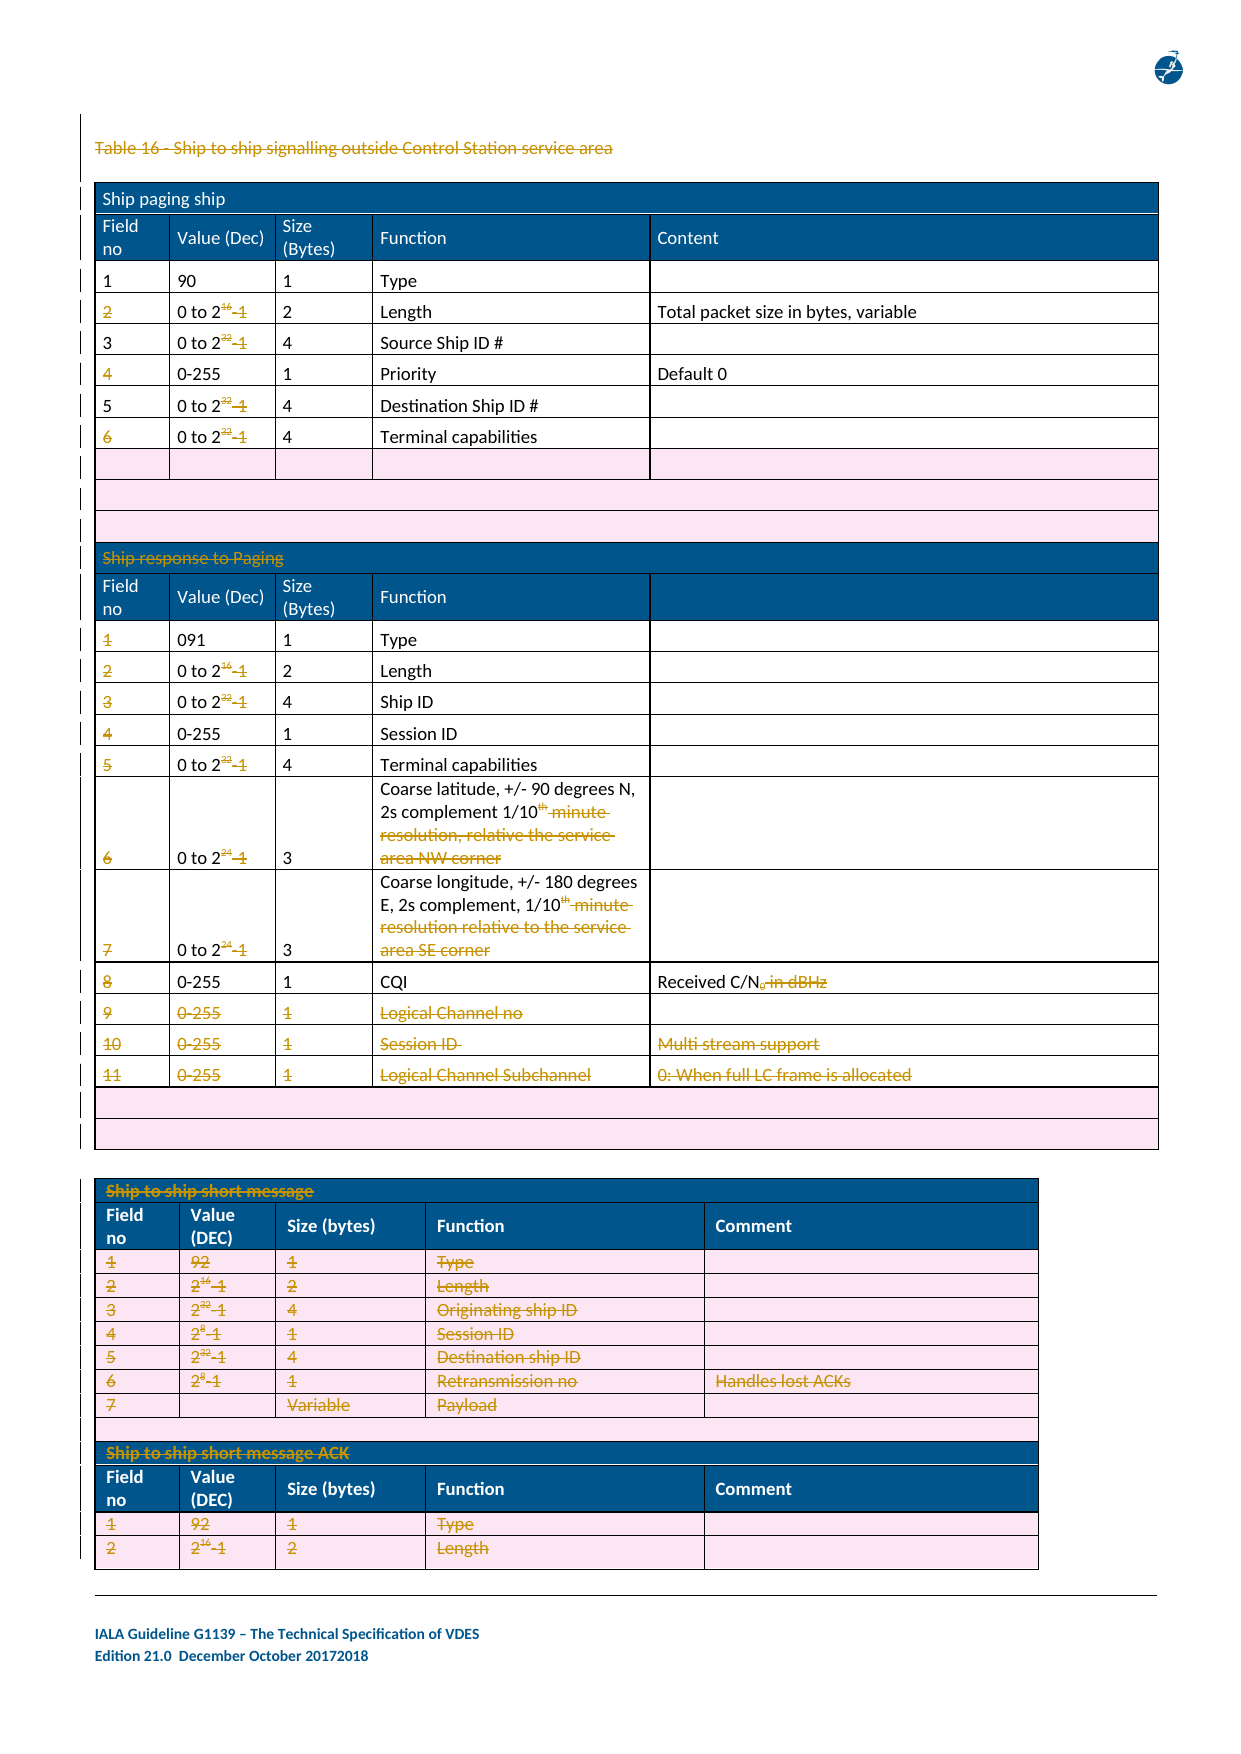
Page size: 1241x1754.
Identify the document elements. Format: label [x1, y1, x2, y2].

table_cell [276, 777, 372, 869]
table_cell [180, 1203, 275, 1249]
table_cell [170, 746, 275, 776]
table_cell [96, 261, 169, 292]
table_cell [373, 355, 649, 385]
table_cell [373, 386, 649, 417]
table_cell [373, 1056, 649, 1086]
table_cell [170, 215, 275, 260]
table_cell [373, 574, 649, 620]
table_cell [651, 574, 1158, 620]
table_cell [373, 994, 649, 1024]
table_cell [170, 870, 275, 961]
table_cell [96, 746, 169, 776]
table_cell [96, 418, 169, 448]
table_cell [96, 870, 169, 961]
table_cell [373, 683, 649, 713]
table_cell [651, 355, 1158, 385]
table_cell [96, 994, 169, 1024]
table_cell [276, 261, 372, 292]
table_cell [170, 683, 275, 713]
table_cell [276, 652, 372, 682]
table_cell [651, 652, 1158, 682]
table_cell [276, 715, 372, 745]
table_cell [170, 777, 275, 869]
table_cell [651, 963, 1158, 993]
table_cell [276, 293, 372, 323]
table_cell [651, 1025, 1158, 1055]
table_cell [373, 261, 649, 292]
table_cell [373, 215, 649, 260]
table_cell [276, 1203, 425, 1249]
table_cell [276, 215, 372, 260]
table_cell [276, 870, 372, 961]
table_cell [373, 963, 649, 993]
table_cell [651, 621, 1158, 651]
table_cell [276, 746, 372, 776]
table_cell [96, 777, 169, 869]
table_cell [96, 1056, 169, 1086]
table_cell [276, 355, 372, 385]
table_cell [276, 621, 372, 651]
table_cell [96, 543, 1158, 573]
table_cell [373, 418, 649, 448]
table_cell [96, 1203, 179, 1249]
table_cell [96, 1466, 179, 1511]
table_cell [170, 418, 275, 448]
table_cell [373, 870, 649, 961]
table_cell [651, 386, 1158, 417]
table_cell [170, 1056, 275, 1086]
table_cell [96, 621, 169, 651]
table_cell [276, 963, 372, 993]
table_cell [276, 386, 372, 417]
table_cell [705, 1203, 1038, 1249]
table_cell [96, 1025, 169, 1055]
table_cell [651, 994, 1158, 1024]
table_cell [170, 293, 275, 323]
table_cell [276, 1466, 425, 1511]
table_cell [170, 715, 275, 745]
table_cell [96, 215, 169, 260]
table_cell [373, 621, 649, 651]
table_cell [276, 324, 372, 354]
picture [1123, 0, 1241, 119]
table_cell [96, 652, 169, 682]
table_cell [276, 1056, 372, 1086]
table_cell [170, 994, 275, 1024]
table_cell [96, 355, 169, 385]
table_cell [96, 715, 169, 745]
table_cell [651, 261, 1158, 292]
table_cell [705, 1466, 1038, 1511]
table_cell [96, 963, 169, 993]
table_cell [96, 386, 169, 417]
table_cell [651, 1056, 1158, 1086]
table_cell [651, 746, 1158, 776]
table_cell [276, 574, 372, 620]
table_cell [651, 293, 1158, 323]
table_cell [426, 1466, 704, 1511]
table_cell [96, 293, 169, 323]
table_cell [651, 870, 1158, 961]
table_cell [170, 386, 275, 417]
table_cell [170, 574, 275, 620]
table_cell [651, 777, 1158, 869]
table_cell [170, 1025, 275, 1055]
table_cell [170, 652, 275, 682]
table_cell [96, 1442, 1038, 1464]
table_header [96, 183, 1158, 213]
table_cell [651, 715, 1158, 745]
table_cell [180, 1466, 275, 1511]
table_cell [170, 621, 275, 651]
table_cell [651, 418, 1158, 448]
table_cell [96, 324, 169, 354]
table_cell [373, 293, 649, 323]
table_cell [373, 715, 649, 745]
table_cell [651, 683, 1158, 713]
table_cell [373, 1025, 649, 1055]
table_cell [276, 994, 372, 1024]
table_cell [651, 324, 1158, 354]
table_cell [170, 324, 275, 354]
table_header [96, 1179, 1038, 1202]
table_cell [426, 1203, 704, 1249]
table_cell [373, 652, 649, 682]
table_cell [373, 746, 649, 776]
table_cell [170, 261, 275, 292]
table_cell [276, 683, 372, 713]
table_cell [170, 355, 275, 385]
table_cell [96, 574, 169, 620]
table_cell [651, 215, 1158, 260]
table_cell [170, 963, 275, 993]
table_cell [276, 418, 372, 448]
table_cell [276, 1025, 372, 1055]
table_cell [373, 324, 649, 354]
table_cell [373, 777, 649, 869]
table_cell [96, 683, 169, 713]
